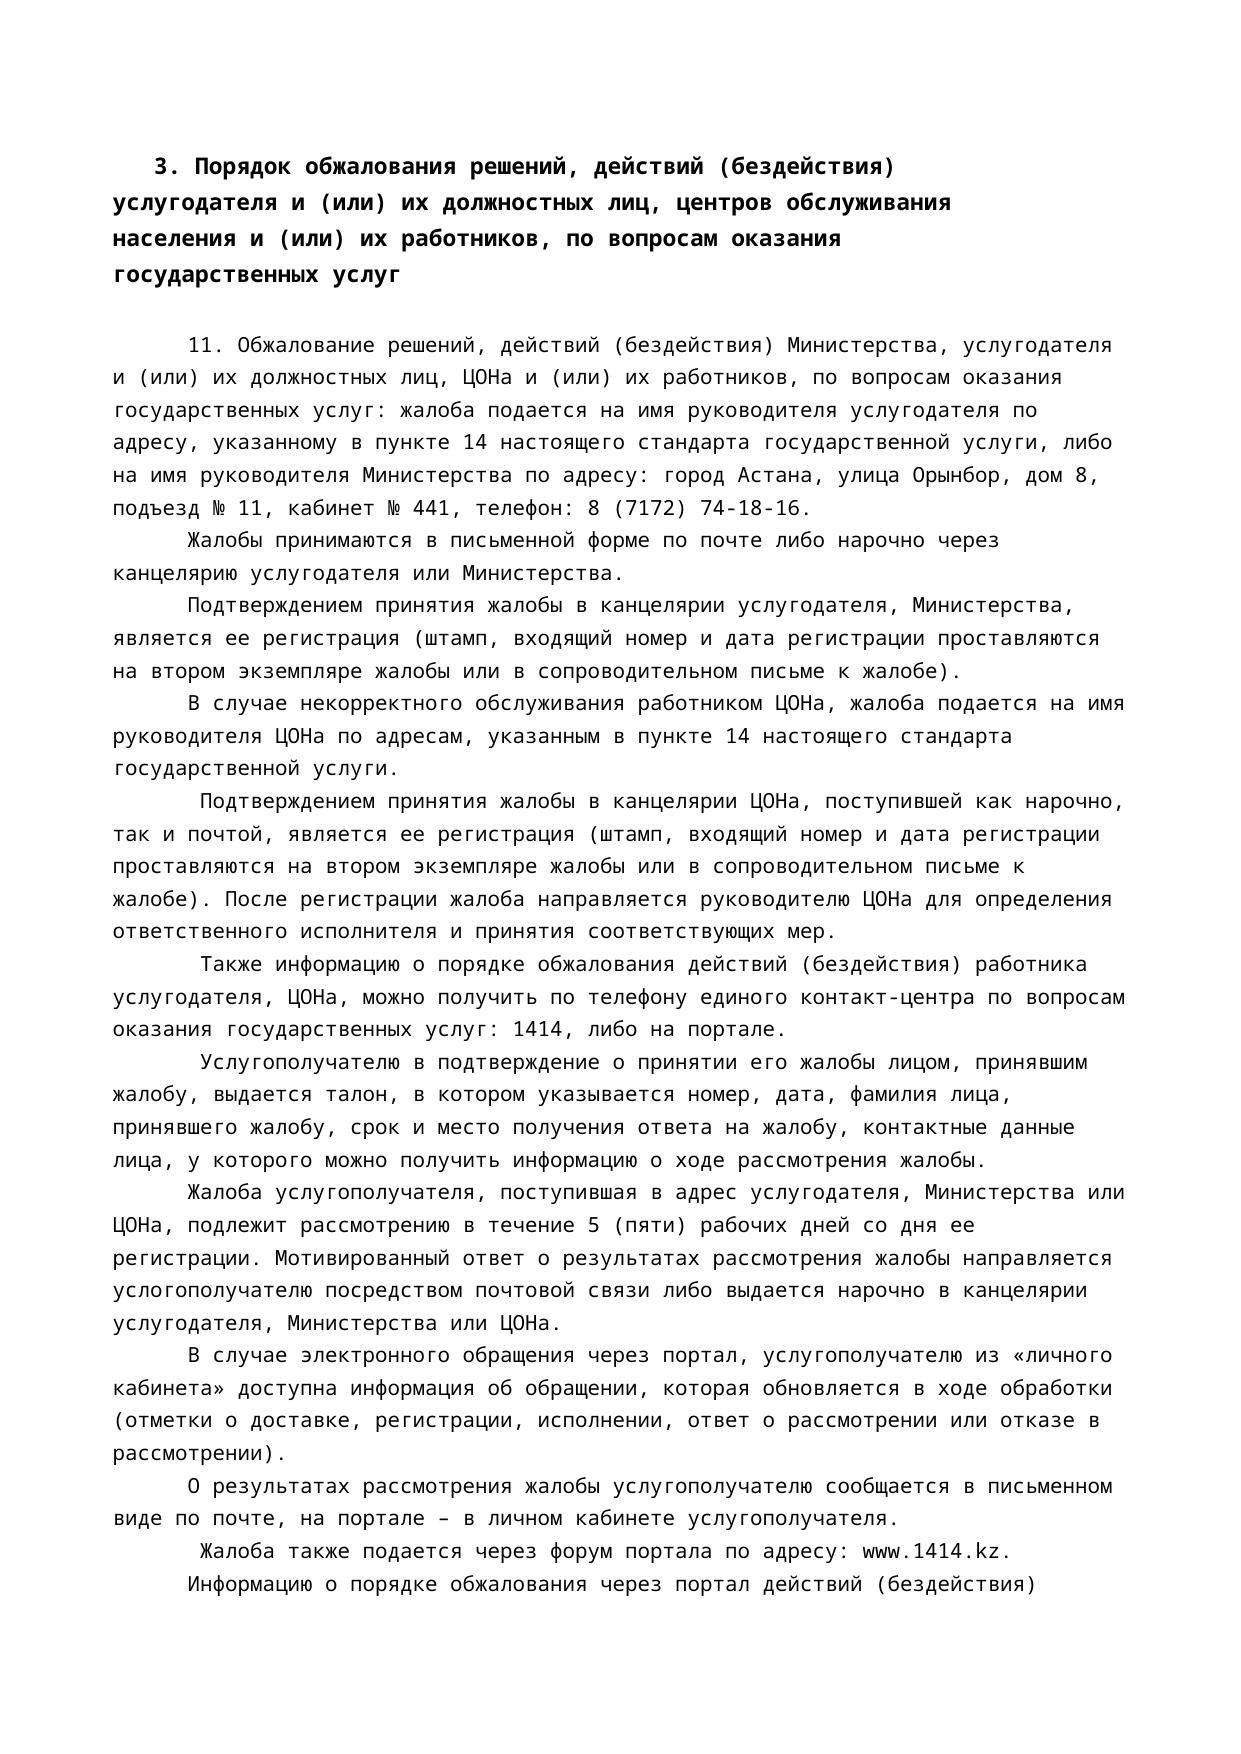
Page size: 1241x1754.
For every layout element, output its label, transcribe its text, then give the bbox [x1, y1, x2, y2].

text 3. Порядок обжалования решений, действий (бездействия) услугодателя и (или) их должностных лиц, центров обслуживания населения и (или) их работников, по вопросам оказания государственных услуг [112, 150, 1128, 289]
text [112, 330, 1128, 1597]
